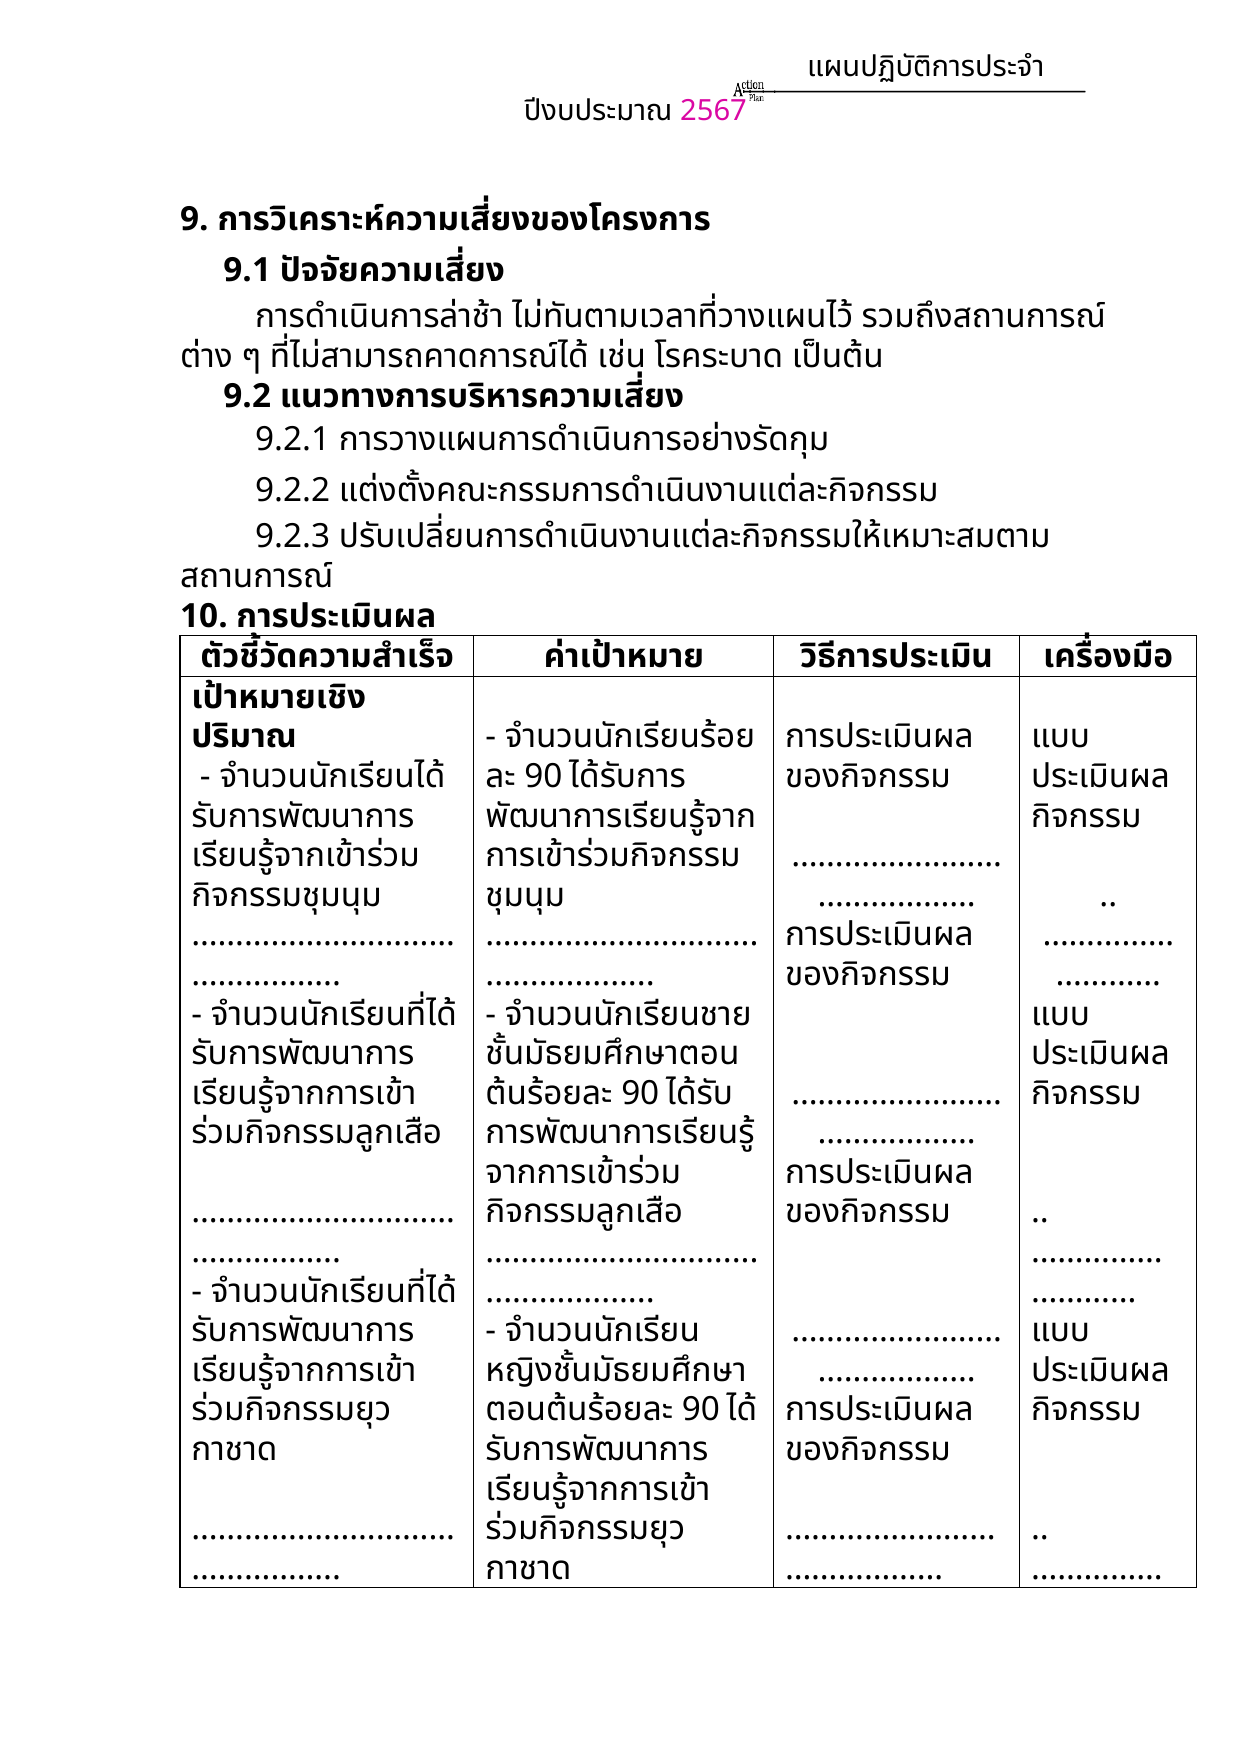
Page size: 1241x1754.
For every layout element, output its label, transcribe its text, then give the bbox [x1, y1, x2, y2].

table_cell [774, 677, 1019, 1587]
text 10. การประเมินผล [180, 595, 1090, 635]
text การดำเนินการล่าช้า ไม่ทันตามเวลาที่วางแผนไว้ รวมถึงสถานการณ์ต่าง ๆ ที่ไม่สามารถคาดการณ์ได้ เช่น โรคระบาด เป็นต้น [180, 296, 1117, 375]
table_header เครื่องมือ [1020, 636, 1196, 676]
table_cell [1020, 677, 1196, 1587]
text 9.2.3 ปรับเปลี่ยนการดำเนินงานแต่ละกิจกรรมให้เหมาะสมตามสถานการณ์ [180, 516, 1090, 595]
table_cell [474, 677, 773, 1587]
table_header ค่าเป้าหมาย [474, 636, 773, 676]
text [180, 195, 1090, 296]
text 9.2.1 การวางแผนการดำเนินการอย่างรัดกุม [180, 415, 1090, 466]
table_header วิธีการประเมิน [774, 636, 1019, 676]
text 9.2 แนวทางการบริหารความเสี่ยง [180, 375, 1090, 415]
picture [721, 76, 1088, 107]
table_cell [181, 677, 473, 1587]
text 9.2.2 แต่งตั้งคณะกรรมการดำเนินงานแต่ละกิจกรรม [180, 466, 1090, 516]
table_header ตัวชี้วัดความสำเร็จ [181, 636, 473, 676]
